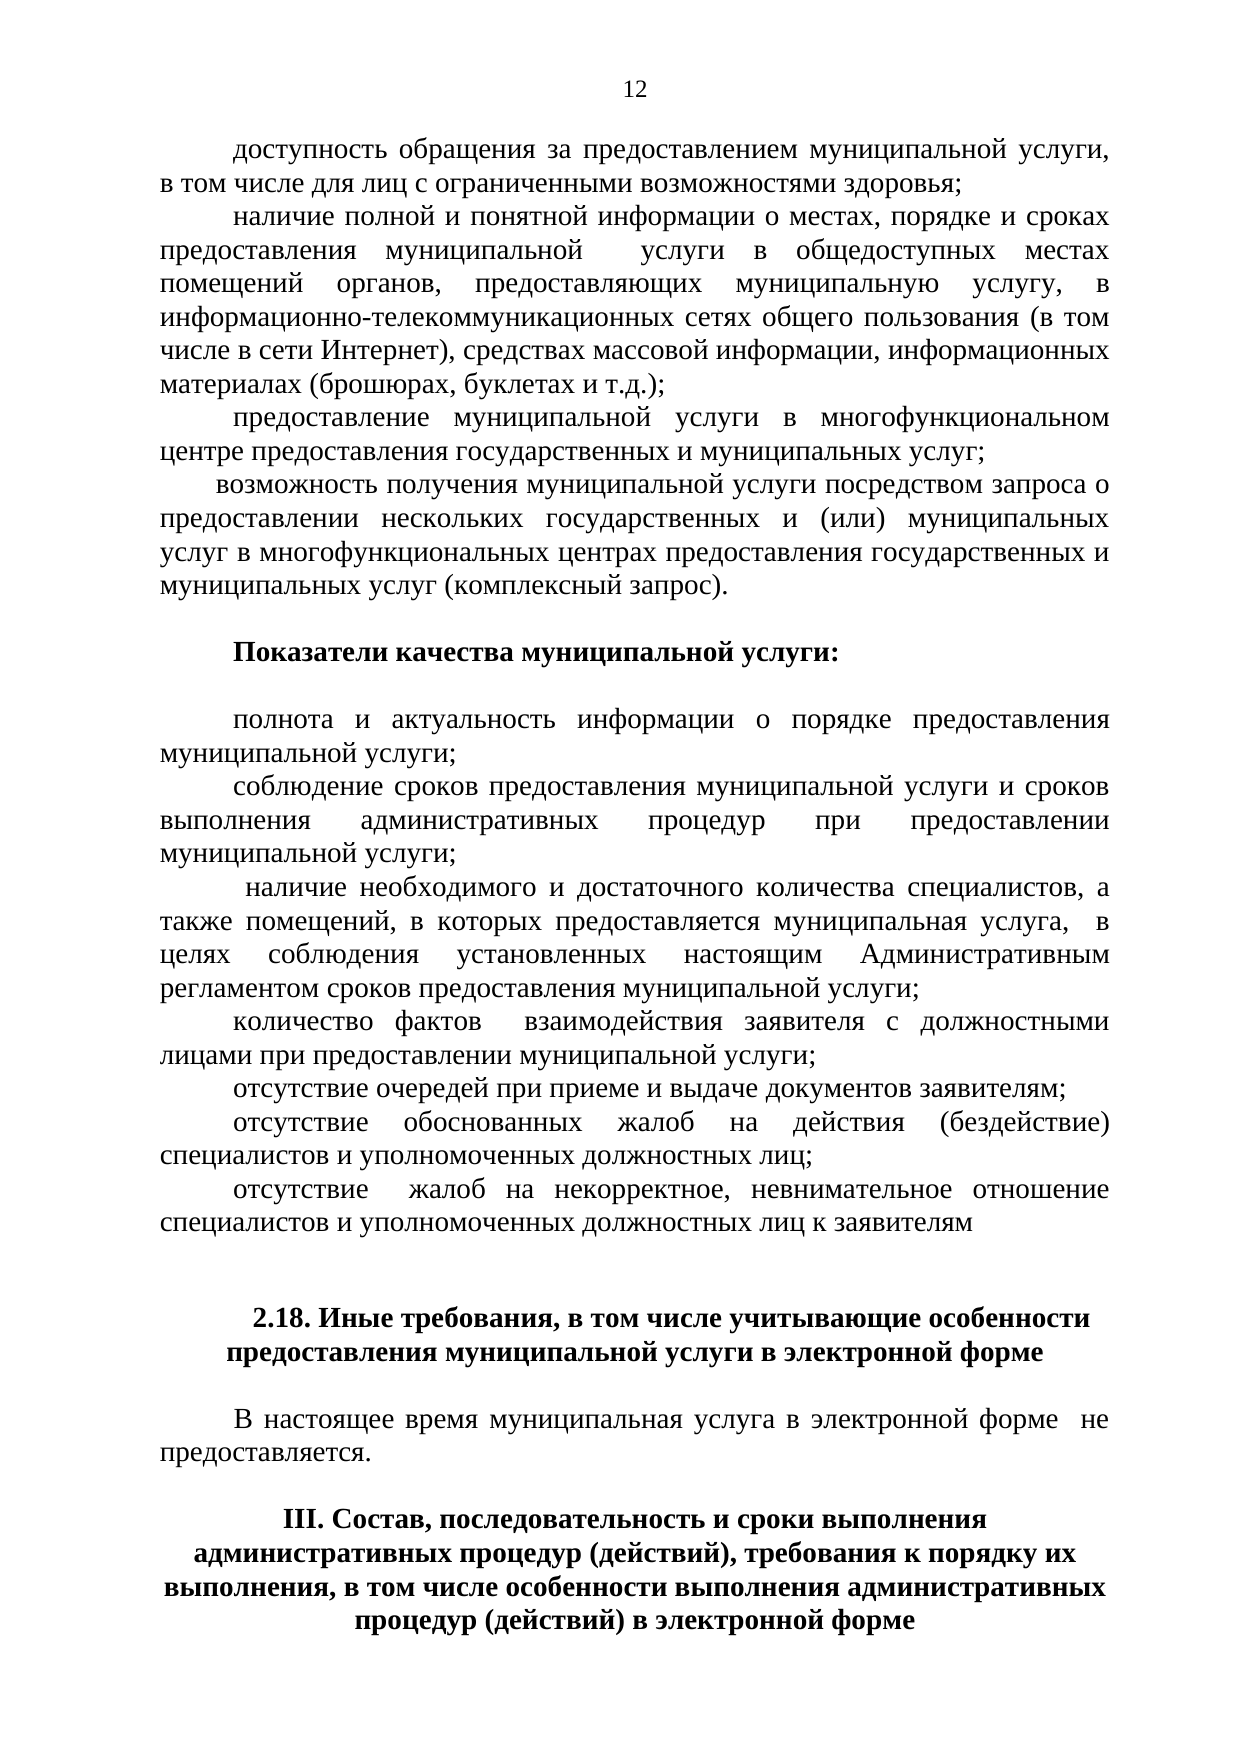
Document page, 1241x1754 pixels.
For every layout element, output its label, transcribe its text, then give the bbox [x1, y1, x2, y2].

text отсутствие очередей при приеме и выдаче документов заявителям; [159, 1070, 1110, 1104]
text отсутствие обоснованных жалоб на действия (бездействие) специалистов и уполномоченных должностных лиц; [159, 1104, 1110, 1171]
text соблюдение сроков предоставления муниципальной услуги и сроков выполнения административных процедур при предоставлении муниципальной услуги; [159, 768, 1110, 869]
text полнота и актуальность информации о порядке предоставления муниципальной услуги; [159, 701, 1110, 768]
text возможность получения муниципальной услуги посредством запроса о предоставлении нескольких государственных и (или) муниципальных услуг в многофункциональных центрах предоставления государственных и муниципальных услуг (комплексный запрос). [159, 467, 1110, 601]
text Показатели качества муниципальной услуги: [159, 634, 1110, 668]
text наличие необходимого и достаточного количества специалистов, а также помещений, в которых предоставляется муниципальная услуга, в целях соблюдения установленных настоящим Административным регламентом сроков предоставления муниципальной услуги; [159, 869, 1110, 1003]
text отсутствие жалоб на некорректное, невнимательное отношение специалистов и уполномоченных должностных лиц к заявителям [159, 1171, 1110, 1238]
text III. Состав, последовательность и сроки выполнения административных процедур (действий), требования к порядку их выполнения, в том числе особенности выполнения административных процедур (действий) в электронной форме [159, 1502, 1110, 1636]
text предоставление муниципальной услуги в многофункциональном центре предоставления государственных и муниципальных услуг; [159, 399, 1110, 467]
text доступность обращения за предоставлением муниципальной услуги, в том числе для лиц с ограниченными возможностями здоровья; [159, 131, 1110, 198]
text количество фактов взаимодействия заявителя с должностными лицами при предоставлении муниципальной услуги; [159, 1003, 1110, 1070]
text 2.18. Иные требования, в том числе учитывающие особенности предоставления муниципальной услуги в электронной форме [159, 1300, 1110, 1367]
text В настоящее время муниципальная услуга в электронной форме не предоставляется. [159, 1401, 1110, 1468]
text наличие полной и понятной информации о местах, порядке и сроках предоставления муниципальной услуги в общедоступных местах помещений органов, предоставляющих муниципальную услугу, в информационно-телекоммуникационных сетях общего пользования (в том числе в сети Интернет), средствах массовой информации, информационных материалах (брошюрах, буклетах и т.д.); [159, 198, 1110, 399]
